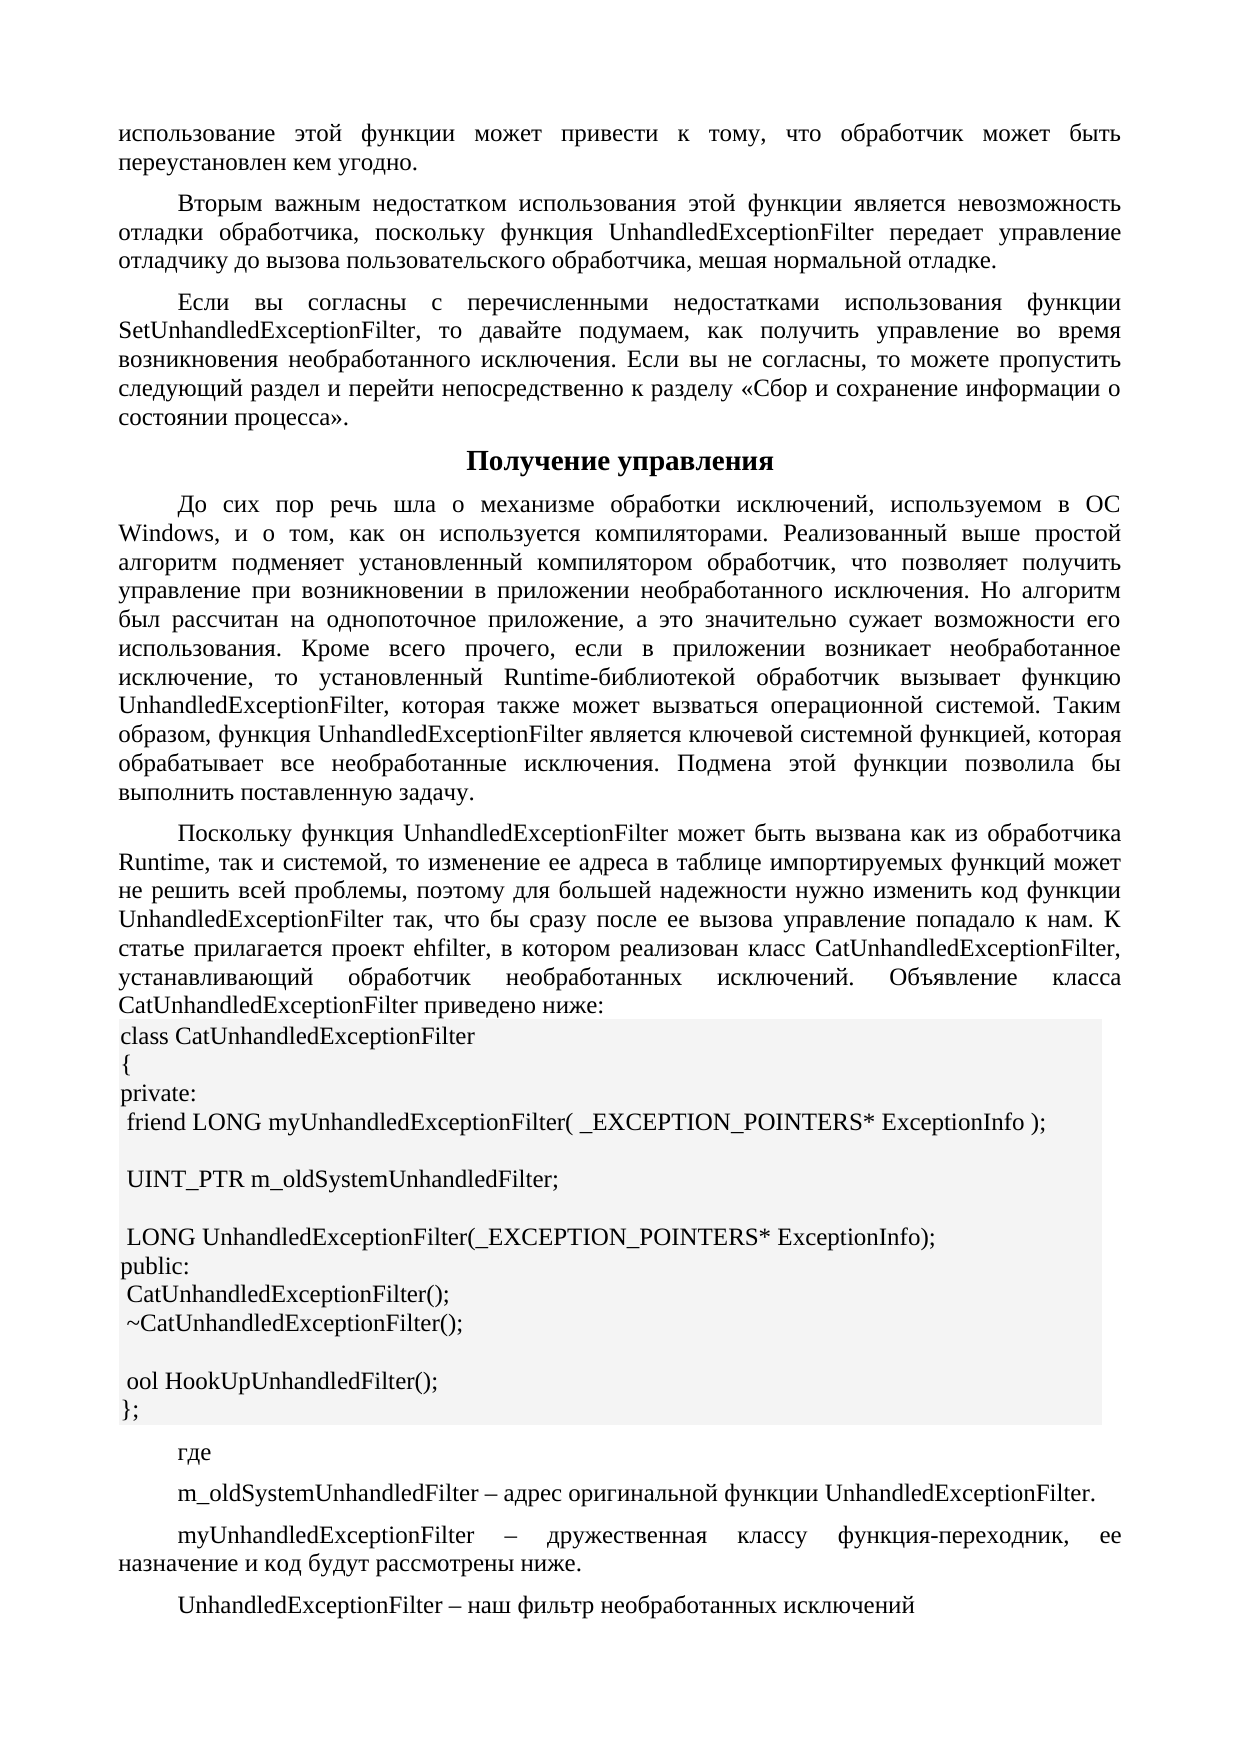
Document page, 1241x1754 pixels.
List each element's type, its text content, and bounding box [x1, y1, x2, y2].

text Поскольку функция UnhandledExceptionFilter может быть вызвана как из обработчика Runtime, так и системой, то изменение ее адреса в таблице импортируемых функций может не решить всей проблемы, поэтому для большей надежности нужно изменить код функции UnhandledExceptionFilter так, что бы сразу после ее вызова управление попадало к нам. К статье прилагается проект ehfilter, в котором реализован класс CatUnhandledExceptionFilter, устанавливающий обработчик необработанных исключений. Объявление класса CatUnhandledExceptionFilter приведено ниже: [118, 818, 1122, 1019]
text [118, 118, 1122, 176]
text Получение управления [118, 443, 1122, 477]
text m_oldSystemUnhandledFilter – адрес оригинальной функции UnhandledExceptionFilter. [118, 1478, 1122, 1507]
text myUnhandledExceptionFilter – дружественная классу функция-переходник, ее назначение и код будут рассмотрены ниже. [118, 1520, 1122, 1577]
text Вторым важным недостатком использования этой функции является невозможность отладки обработчика, поскольку функция UnhandledExceptionFilter передает управление отладчику до вызова пользовательского обработчика, мешая нормальной отладке. [118, 188, 1122, 274]
text Если вы согласны с перечисленными недостатками использования функции SetUnhandledExceptionFilter, то давайте подумаем, как получить управление во время возникновения необработанного исключения. Если вы не согласны, то можете пропустить следующий раздел и перейти непосредственно к разделу «Сбор и сохранение информации о состоянии процесса». [118, 287, 1122, 431]
table_header class CatUnhandledExceptionFilter { private: friend LONG myUnhandledExceptionFilter( _EXCEPTION_POINTERS* ExceptionInfo ); UINT_PTR m_oldSystemUnhandledFilter; LONG UnhandledExceptionFilter(_EXCEPTION_POINTERS* ExceptionInfo); public: CatUnhandledExceptionFilter(); ~CatUnhandledExceptionFilter(); ool HookUpUnhandledFilter(); }; [119, 1019, 1102, 1425]
text где [118, 1437, 1122, 1466]
text До сих пор речь шла о механизме обработки исключений, используемом в ОС Windows, и о том, как он используется компиляторами. Реализованный выше простой алгоритм подменяет установленный компилятором обработчик, что позволяет получить управление при возникновении в приложении необработанного исключения. Но алгоритм был рассчитан на однопоточное приложение, а это значительно сужает возможности его использования. Кроме всего прочего, если в приложении возникает необработанное исключение, то установленный Runtime-библиотекой обработчик вызывает функцию UnhandledExceptionFilter, которая также может вызваться операционной системой. Таким образом, функция UnhandledExceptionFilter является ключевой системной функцией, которая обрабатывает все необработанные исключения. Подмена этой функции позволила бы выполнить поставленную задачу. [118, 489, 1122, 805]
text UnhandledExceptionFilter – наш фильтр необработанных исключений [118, 1590, 1122, 1618]
